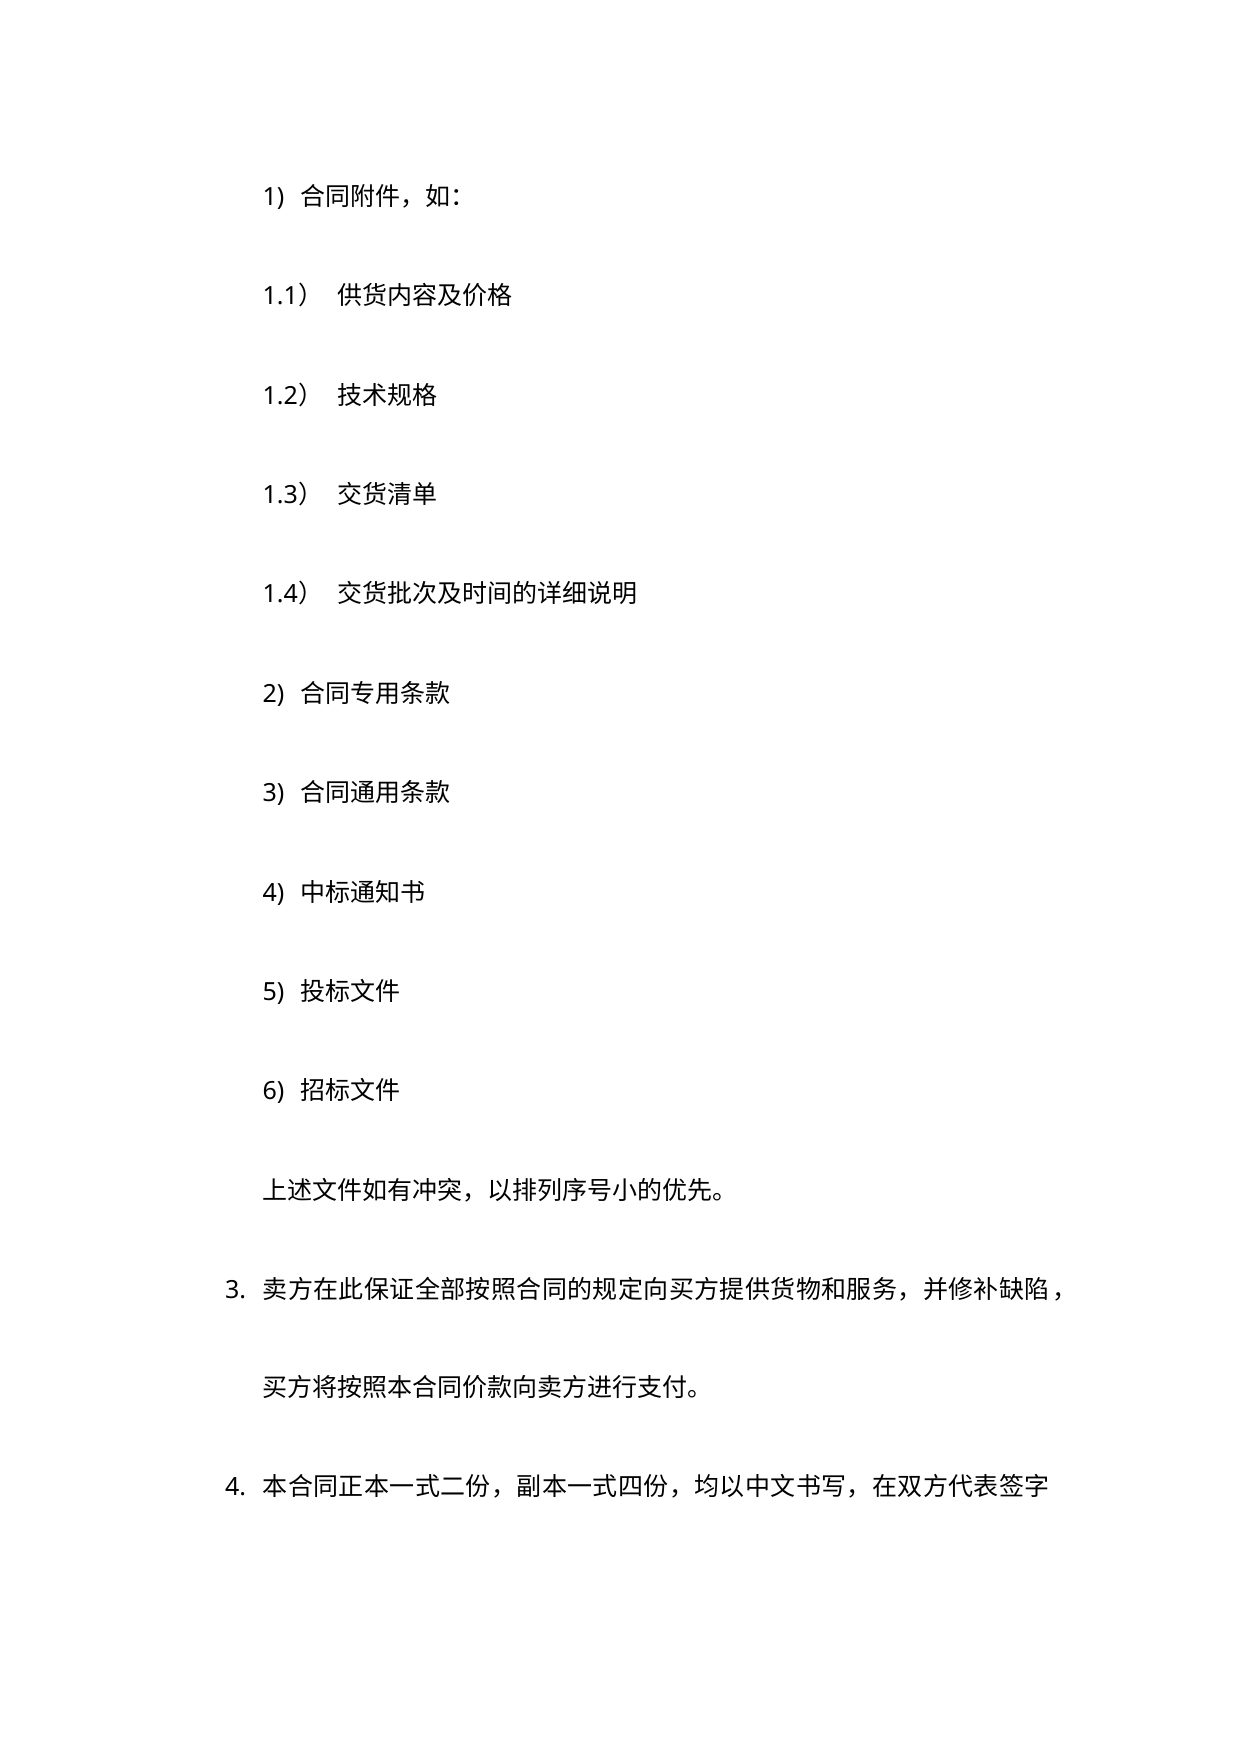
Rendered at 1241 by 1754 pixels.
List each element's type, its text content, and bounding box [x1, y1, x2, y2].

list 招标文件 [262, 1056, 1053, 1121]
text 上述文件如有冲突，以排列序号小的优先。 [262, 1156, 1053, 1221]
list 交货批次及时间的详细说明 [262, 559, 1053, 624]
list 交货清单 [262, 460, 1053, 525]
list 投标文件 [262, 957, 1053, 1022]
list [225, 1452, 1053, 1517]
list 卖方在此保证全部按照合同的规定向买方提供货物和服务，并修补缺陷，买方将按照本合同价款向卖方进行支付。 [225, 1255, 1053, 1418]
list 合同通用条款 [262, 758, 1053, 823]
list 合同附件，如： [262, 162, 1053, 227]
list 中标通知书 [262, 858, 1053, 923]
list 供货内容及价格 [262, 261, 1053, 326]
list 技术规格 [262, 361, 1053, 426]
list 合同专用条款 [262, 659, 1053, 724]
